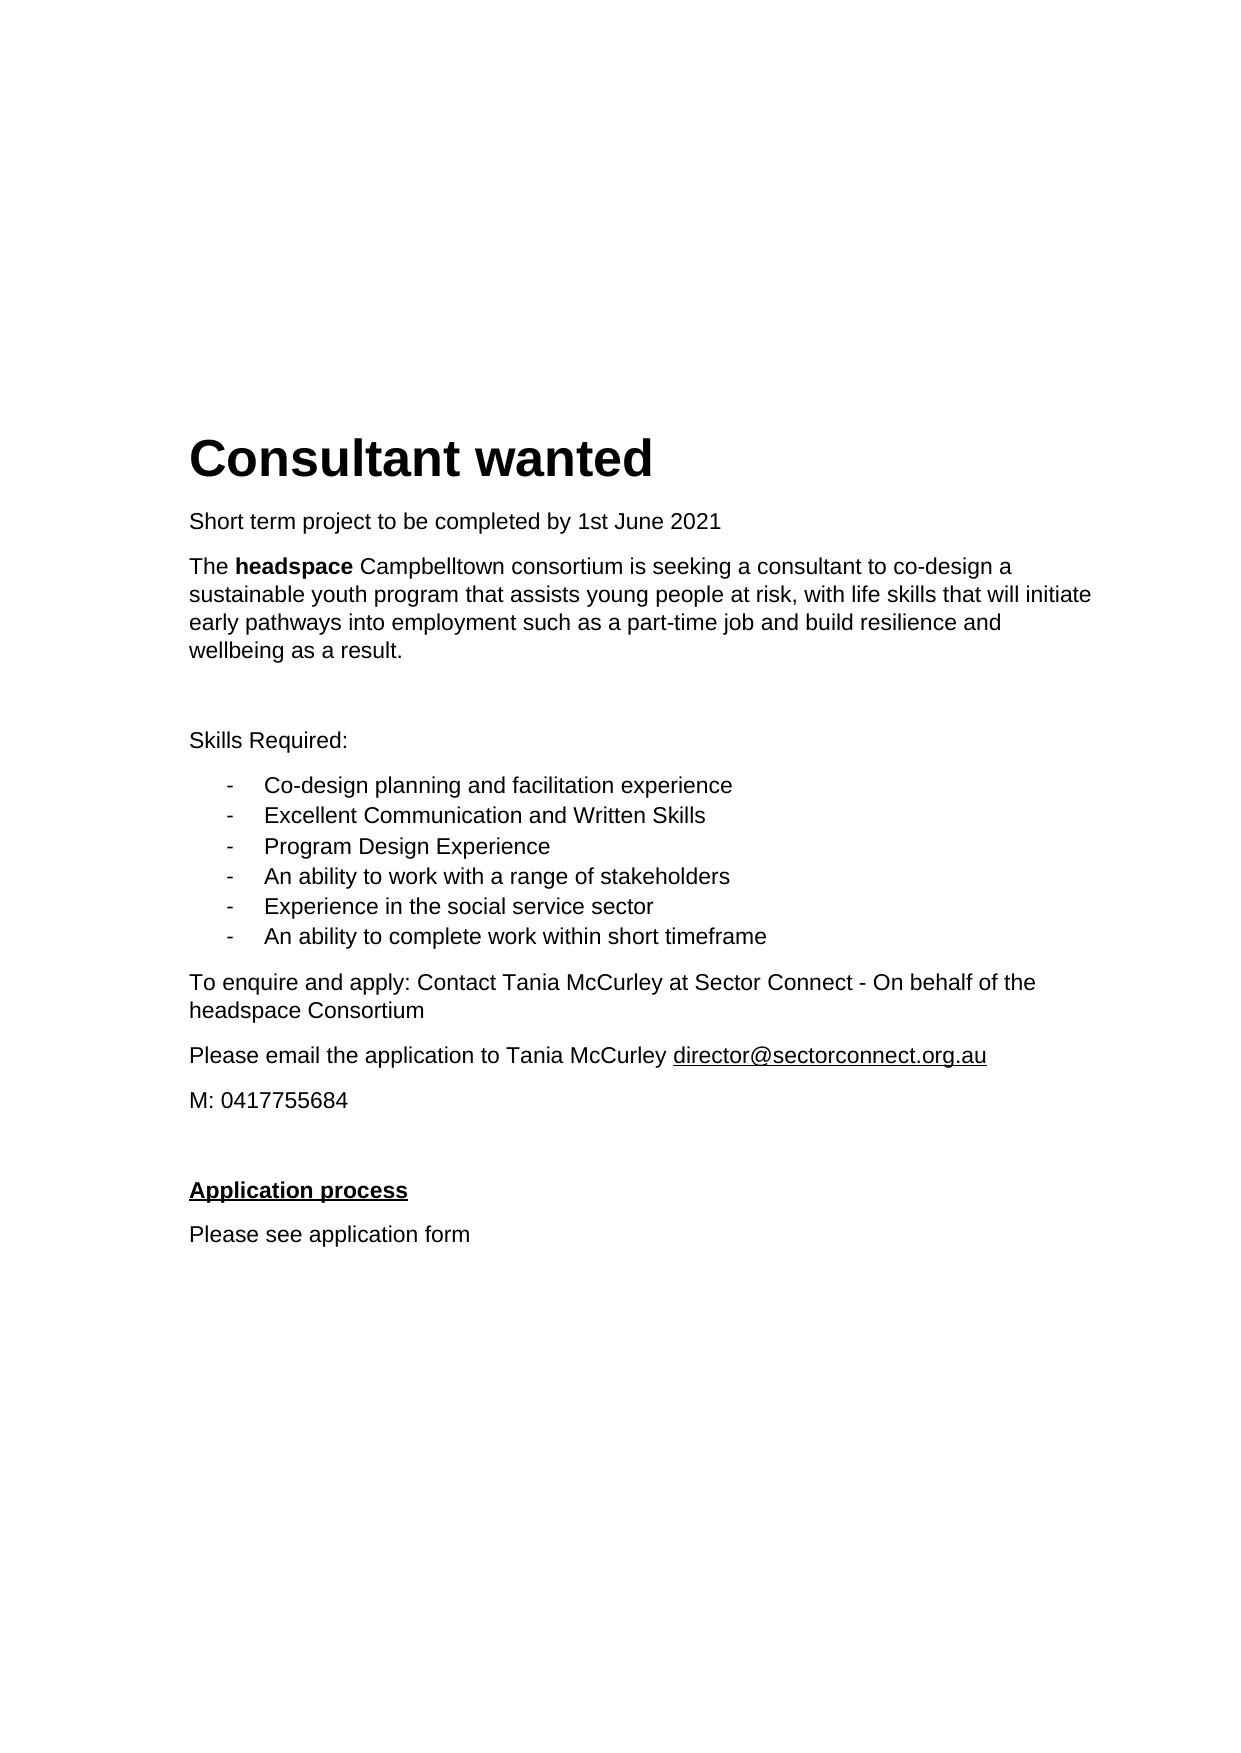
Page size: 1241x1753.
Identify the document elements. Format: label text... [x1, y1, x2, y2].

list Excellent Communication and Written Skills [226, 802, 1098, 829]
text Skills Required: [189, 727, 1098, 753]
text Please email the application to Tania McCurley director@sectorconnect.org.au [189, 1042, 1098, 1068]
list Co-design planning and facilitation experience [226, 771, 1098, 799]
text To enquire and apply: Contact Tania McCurley at Sector Connect - On behalf of the headspace Consortium [189, 969, 1098, 1024]
list An ability to complete work within short timeframe [226, 922, 1098, 950]
text Short term project to be completed by 1st June 2021 [189, 508, 1098, 534]
text The headspace Campbelltown consortium is seeking a consultant to co-design a sustainable youth program that assists young people at risk, with life skills that will initiate early pathways into employment such as a part-time job and build resilience and wellbeing as a result. [189, 553, 1098, 663]
list Experience in the social service sector [226, 892, 1098, 920]
text M: 0417755684 [189, 1087, 1098, 1113]
list Program Design Experience [226, 832, 1098, 860]
text Application process [189, 1177, 1098, 1203]
subtitle Consultant wanted [189, 427, 1098, 487]
list An ability to work with a range of stakeholders [226, 862, 1098, 890]
text Please see application form [189, 1221, 1098, 1248]
